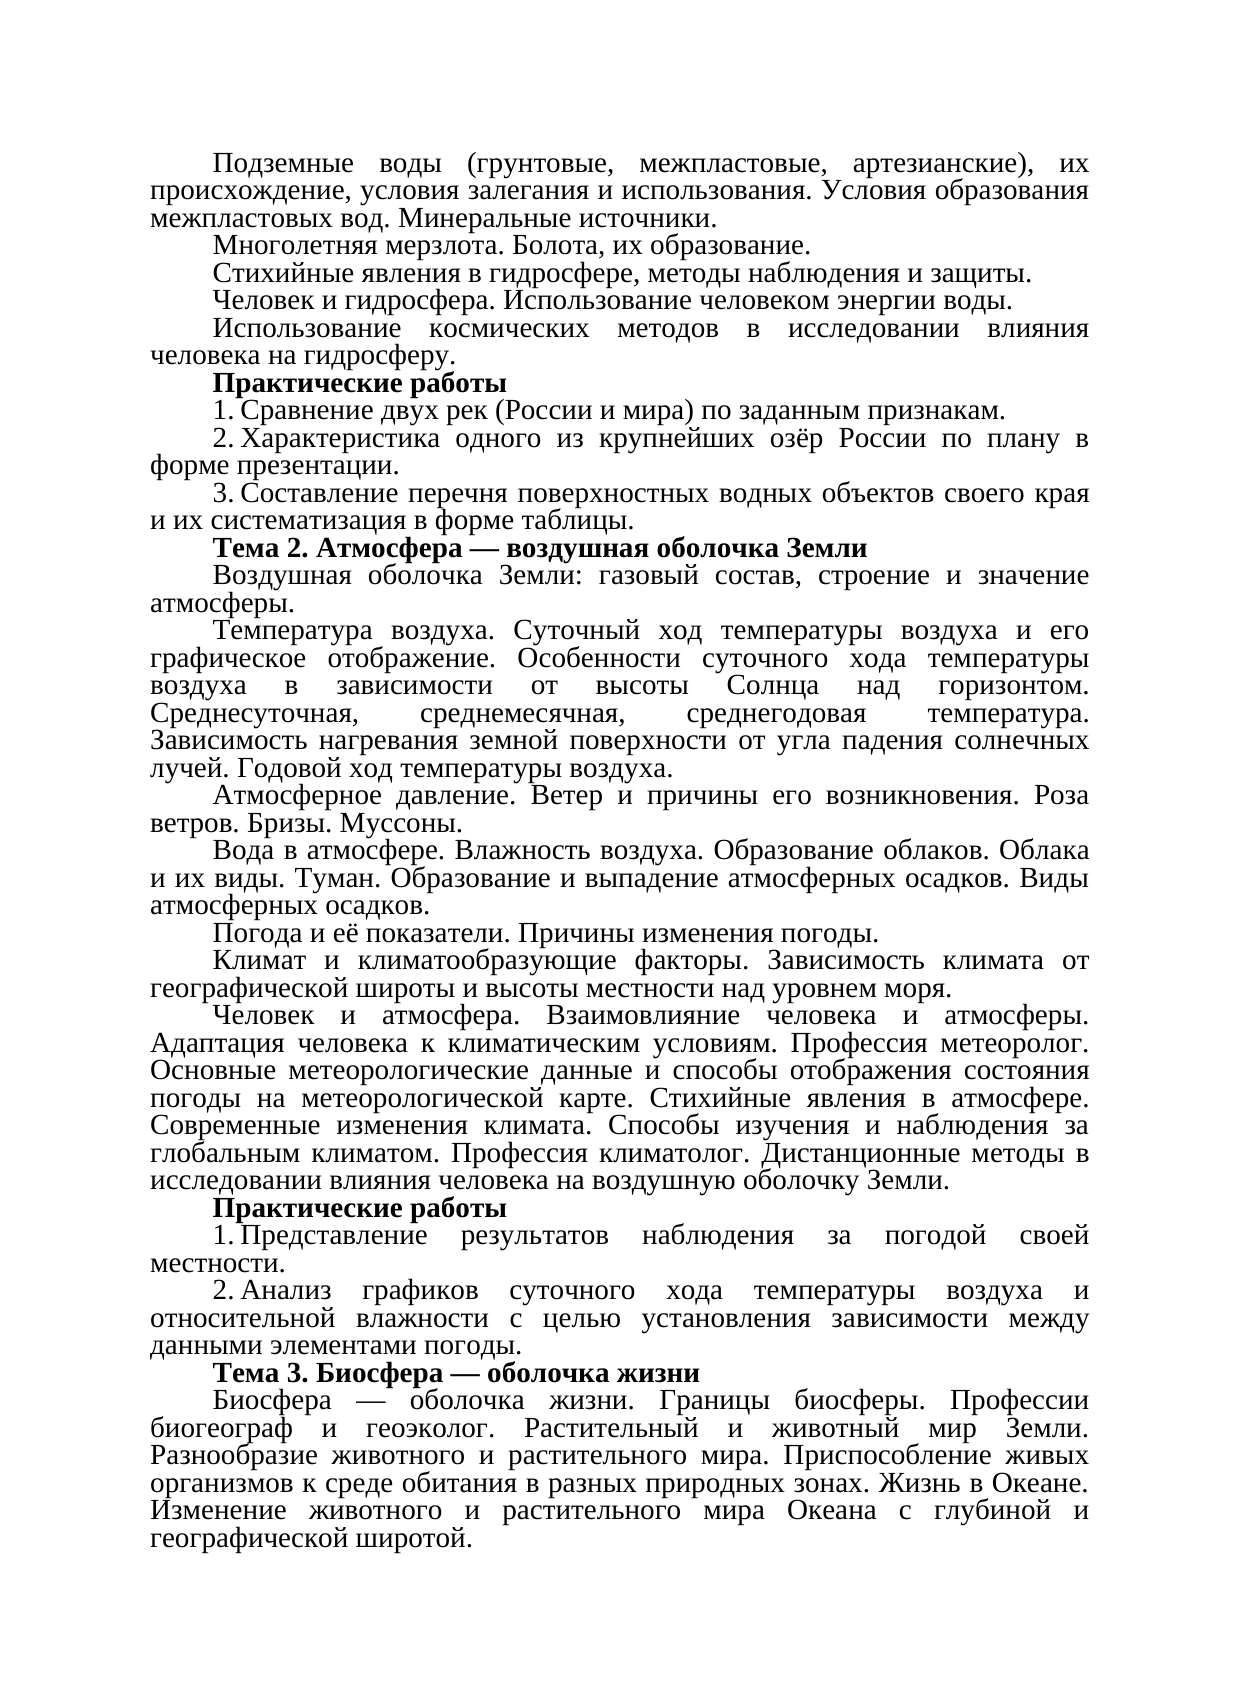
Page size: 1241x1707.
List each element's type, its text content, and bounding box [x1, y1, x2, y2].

text 1. Представление результатов наблюдения за погодой своей местности. [150, 1222, 1090, 1277]
text Атмосферное давление. Ветер и причины его возникновения. Роза ветров. Бризы. Муссоны. [150, 782, 1090, 837]
text 1. Сравнение двух рек (России и мира) по заданным признакам. [150, 397, 1090, 425]
text Многолетняя мерзлота. Болота, их образование. [150, 232, 1090, 260]
text Человек и гидросфера. Использование человеком энергии воды. [150, 287, 1090, 315]
text 2. Характеристика одного из крупнейших озёр России по плану в форме презентации. [150, 425, 1090, 480]
text Человек и атмосфера. Взаимовлияние человека и атмосферы. Адаптация человека к климатическим условиям. Профессия метеоролог. Основные метеорологические данные и способы отображения состояния погоды на метеорологической карте. Стихийные явления в атмосфере. Современные изменения климата. Способы изучения и наблюдения за глобальным климатом. Профессия климатолог. Дистанционные методы в исследовании влияния человека на воздушную оболочку Земли. [150, 1002, 1090, 1195]
text Тема 3. Биосфера — оболочка жизни [150, 1360, 1090, 1387]
text Климат и климатообразующие факторы. Зависимость климата от географической широты и высоты местности над уровнем моря. [150, 947, 1090, 1002]
text Воздушная оболочка Земли: газовый состав, строение и значение атмосферы. [150, 562, 1090, 617]
text Практические работы [150, 1195, 1090, 1222]
text Стихийные явления в гидросфере, методы наблюдения и защиты. [150, 260, 1090, 287]
text Тема 2. Атмосфера — воздушная оболочка Земли [150, 535, 1090, 562]
text Температура воздуха. Суточный ход температуры воздуха и его графическое отображение. Особенности суточного хода температуры воздуха в зависимости от высоты Солнца над горизонтом. Среднесуточная, среднемесячная, среднегодовая температура. Зависимость нагревания земной поверхности от угла падения солнечных лучей. Годовой ход температуры воздуха. [150, 617, 1090, 782]
text Биосфера — оболочка жизни. Границы биосферы. Профессии биогеограф и геоэколог. Растительный и животный мир Земли. Разнообразие животного и растительного мира. Приспособление живых организмов к среде обитания в разных природных зонах. Жизнь в Океане. Изменение животного и растительного мира Океана с глубиной и географической широтой. [150, 1387, 1090, 1552]
text Погода и её показатели. Причины изменения погоды. [150, 920, 1090, 947]
text 2. Анализ графиков суточного хода температуры воздуха и относительной влажности с целью установления зависимости между данными элементами погоды. [150, 1277, 1090, 1360]
text Подземные воды (грунтовые, межпластовые, артезианские), их происхождение, условия залегания и использования. Условия образования межпластовых вод. Минеральные источники. [150, 150, 1090, 232]
text Вода в атмосфере. Влажность воздуха. Образование облаков. Облака и их виды. Туман. Образование и выпадение атмосферных осадков. Виды атмосферных осадков. [150, 837, 1090, 920]
text 3. Составление перечня поверхностных водных объектов своего края и их систематизация в форме таблицы. [150, 480, 1090, 535]
text Использование космических методов в исследовании влияния человека на гидросферу. [150, 315, 1090, 370]
text Практические работы [150, 370, 1090, 397]
